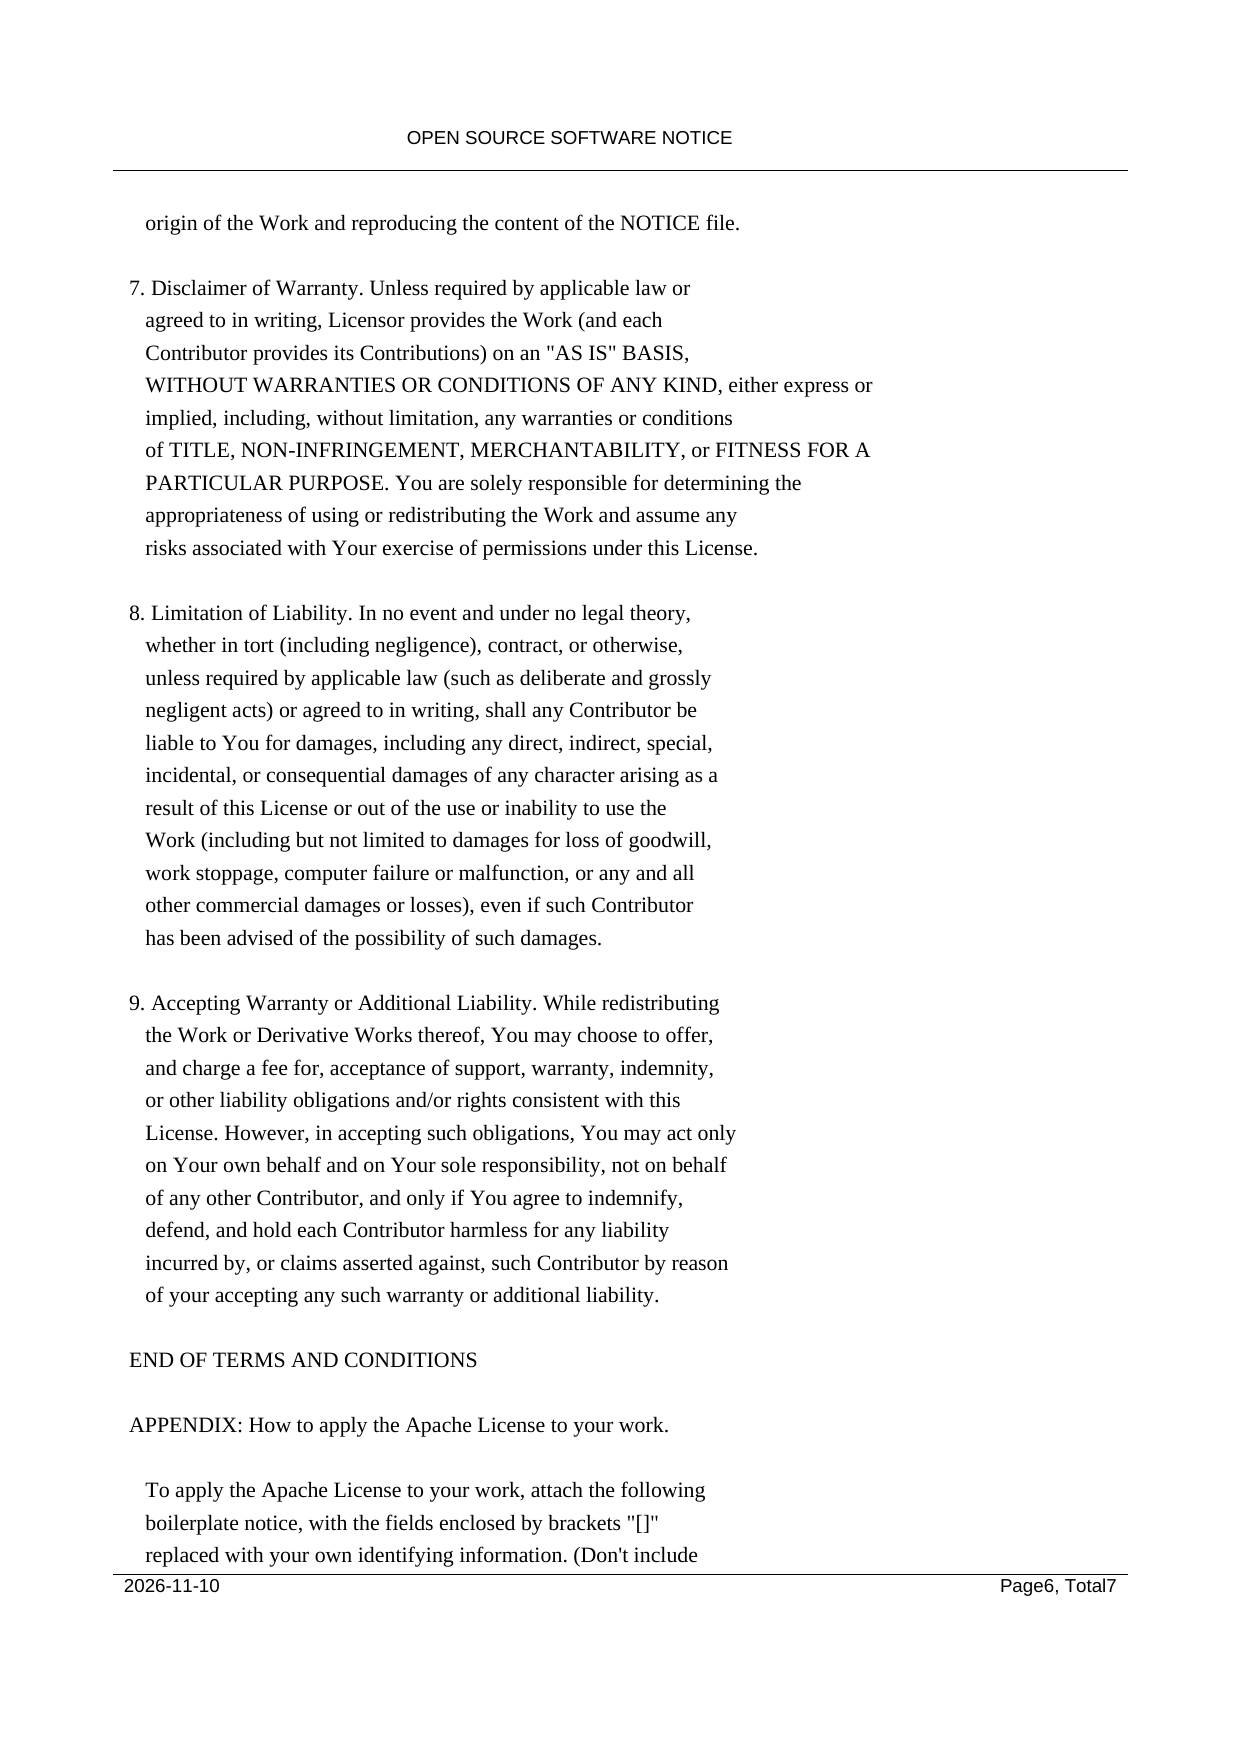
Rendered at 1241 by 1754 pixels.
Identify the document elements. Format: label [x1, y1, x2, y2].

text [112, 206, 1128, 1571]
